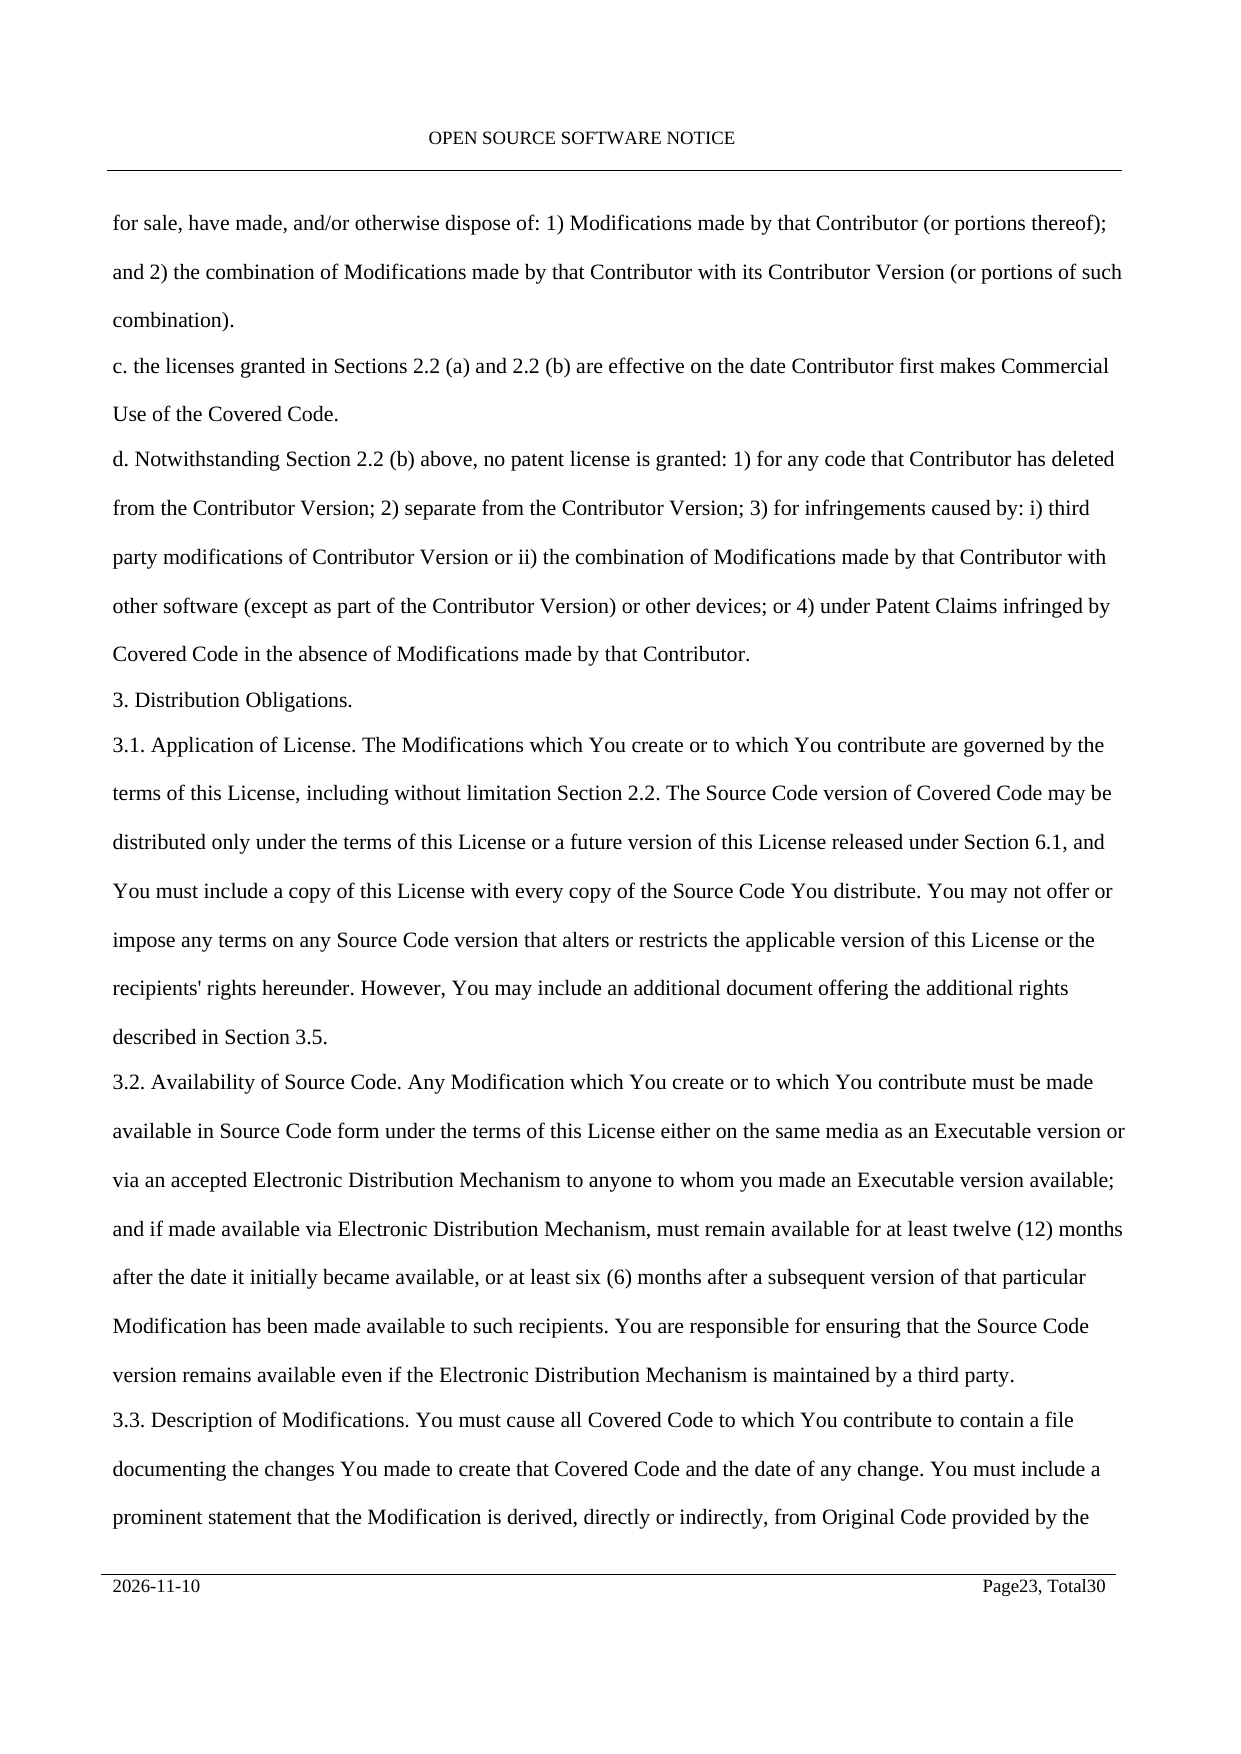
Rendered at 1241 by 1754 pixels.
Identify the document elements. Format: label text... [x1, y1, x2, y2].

text 3. Distribution Obligations. [112, 683, 1128, 715]
text 3.2. Availability of Source Code. Any Modification which You create or to which You contribute must be made available in Source Code form under the terms of this License either on the same media as an Executable version or via an accepted Electronic Distribution Mechanism to anyone to whom you made an Executable version available; and if made available via Electronic Distribution Mechanism, must remain available for at least twelve (12) months after the date it initially became available, or at least six (6) months after a subsequent version of that particular Modification has been made available to such recipients. You are responsible for ensuring that the Source Code version remains available even if the Electronic Distribution Mechanism is maintained by a third party. [112, 1066, 1128, 1391]
text d. Notwithstanding Section 2.2 (b) above, no patent license is granted: 1) for any code that Contributor has deleted from the Contributor Version; 2) separate from the Contributor Version; 3) for infringements caused by: i) third party modifications of Contributor Version or ii) the combination of Modifications made by that Contributor with other software (except as part of the Contributor Version) or other devices; or 4) under Patent Claims infringed by Covered Code in the absence of Modifications made by that Contributor. [112, 443, 1128, 670]
text c. the licenses granted in Sections 2.2 (a) and 2.2 (b) are effective on the date Contributor first makes Commercial Use of the Covered Code. [112, 349, 1128, 430]
text 3.1. Application of License. The Modifications which You create or to which You contribute are governed by the terms of this License, including without limitation Section 2.2. The Source Code version of Covered Code may be distributed only under the terms of this License or a future version of this License released under Section 6.1, and You must include a copy of this License with every copy of the Source Code You distribute. You may not offer or impose any terms on any Source Code version that alters or restricts the applicable version of this License or the recipients' rights hereunder. However, You may include an additional document offering the additional rights described in Section 3.5. [112, 728, 1128, 1053]
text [112, 206, 1128, 336]
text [112, 1403, 1128, 1533]
